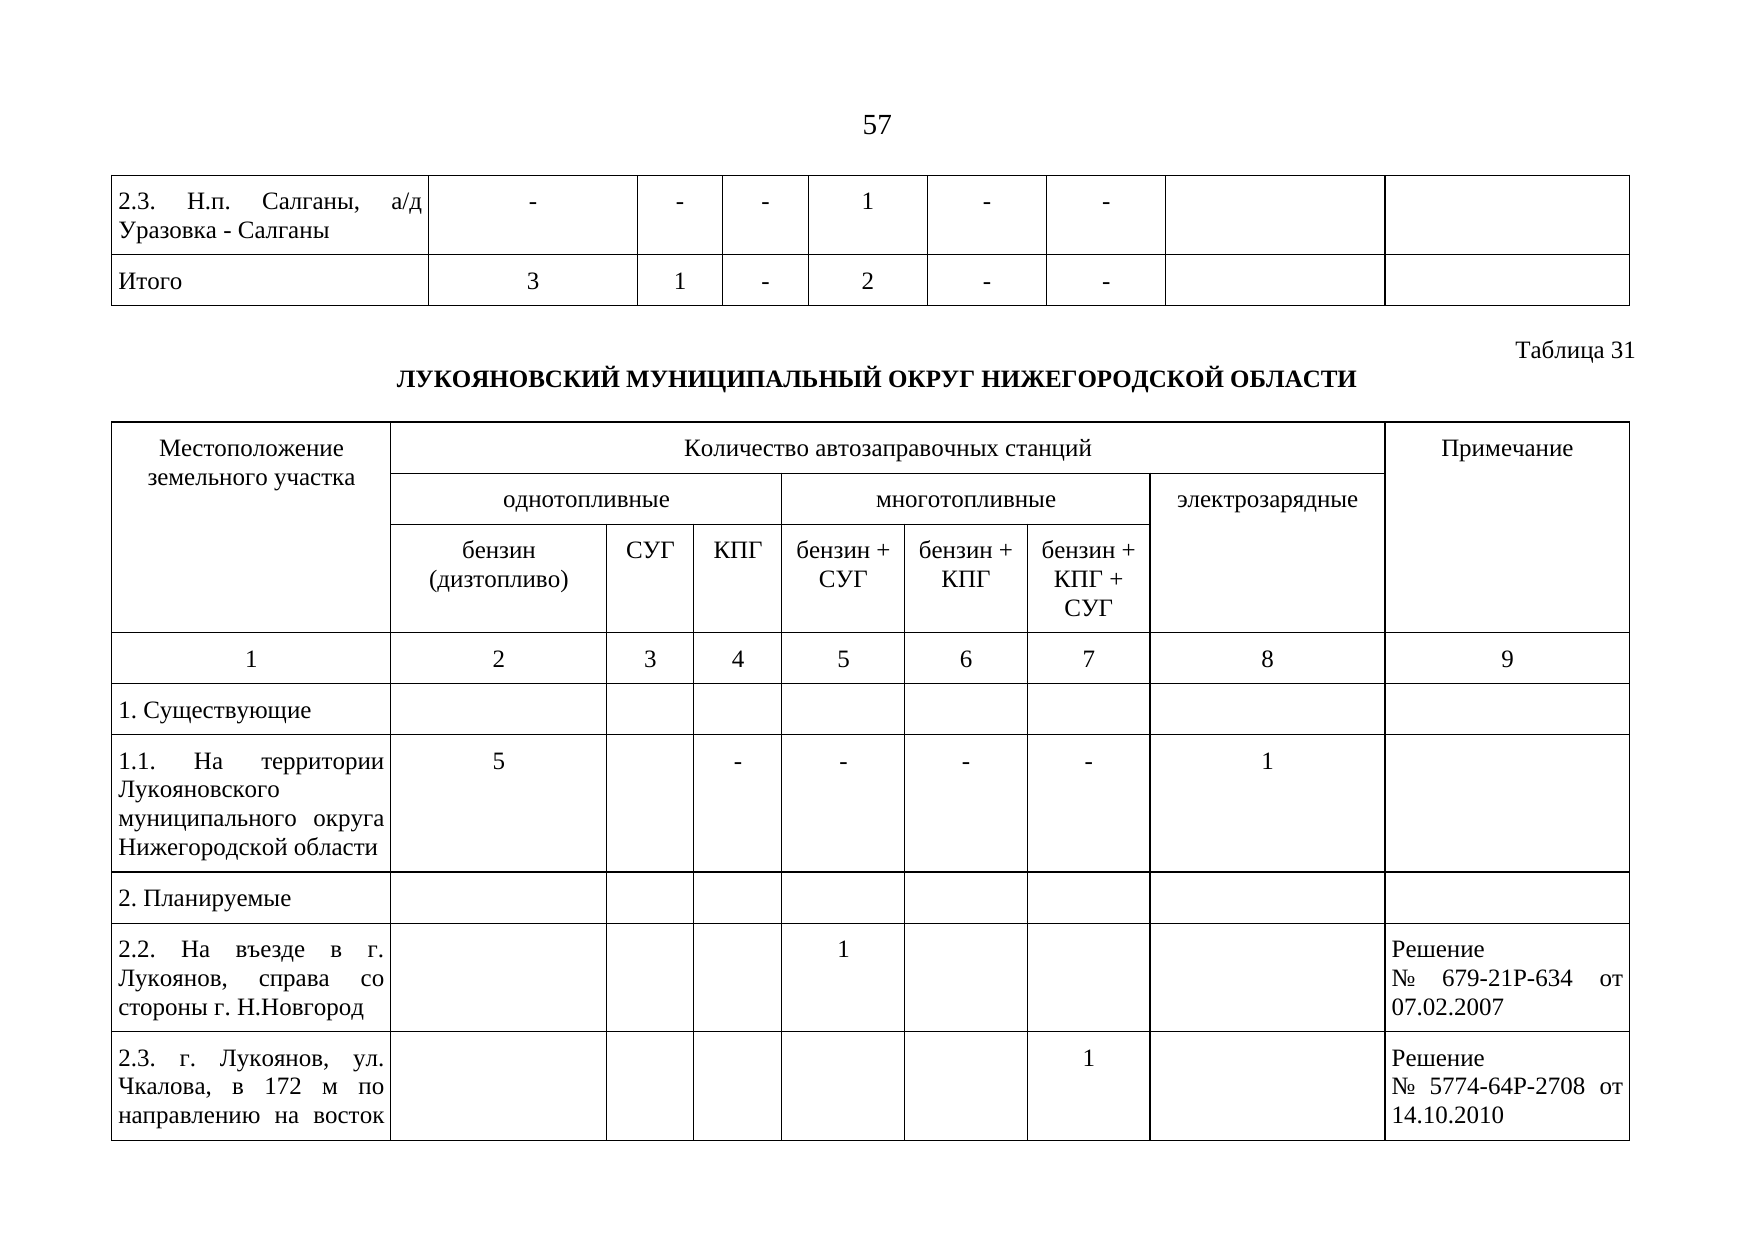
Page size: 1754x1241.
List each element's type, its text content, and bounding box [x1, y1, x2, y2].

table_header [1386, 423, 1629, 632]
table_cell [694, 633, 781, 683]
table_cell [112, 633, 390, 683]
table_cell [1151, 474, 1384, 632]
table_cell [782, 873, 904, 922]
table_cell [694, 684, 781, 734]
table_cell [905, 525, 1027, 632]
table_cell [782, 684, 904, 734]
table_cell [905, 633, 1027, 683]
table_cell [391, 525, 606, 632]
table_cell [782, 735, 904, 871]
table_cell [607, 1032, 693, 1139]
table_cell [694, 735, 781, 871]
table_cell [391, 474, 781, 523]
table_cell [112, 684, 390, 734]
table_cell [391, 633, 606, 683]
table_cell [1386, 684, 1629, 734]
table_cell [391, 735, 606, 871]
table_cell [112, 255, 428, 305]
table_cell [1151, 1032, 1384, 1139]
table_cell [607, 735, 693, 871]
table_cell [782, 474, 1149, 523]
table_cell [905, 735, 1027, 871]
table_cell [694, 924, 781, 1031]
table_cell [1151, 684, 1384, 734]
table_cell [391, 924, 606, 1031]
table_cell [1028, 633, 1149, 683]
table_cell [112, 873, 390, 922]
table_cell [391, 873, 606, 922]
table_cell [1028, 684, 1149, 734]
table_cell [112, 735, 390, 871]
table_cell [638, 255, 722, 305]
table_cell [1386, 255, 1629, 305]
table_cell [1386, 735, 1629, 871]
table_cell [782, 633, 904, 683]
text Таблица 31 [118, 335, 1636, 364]
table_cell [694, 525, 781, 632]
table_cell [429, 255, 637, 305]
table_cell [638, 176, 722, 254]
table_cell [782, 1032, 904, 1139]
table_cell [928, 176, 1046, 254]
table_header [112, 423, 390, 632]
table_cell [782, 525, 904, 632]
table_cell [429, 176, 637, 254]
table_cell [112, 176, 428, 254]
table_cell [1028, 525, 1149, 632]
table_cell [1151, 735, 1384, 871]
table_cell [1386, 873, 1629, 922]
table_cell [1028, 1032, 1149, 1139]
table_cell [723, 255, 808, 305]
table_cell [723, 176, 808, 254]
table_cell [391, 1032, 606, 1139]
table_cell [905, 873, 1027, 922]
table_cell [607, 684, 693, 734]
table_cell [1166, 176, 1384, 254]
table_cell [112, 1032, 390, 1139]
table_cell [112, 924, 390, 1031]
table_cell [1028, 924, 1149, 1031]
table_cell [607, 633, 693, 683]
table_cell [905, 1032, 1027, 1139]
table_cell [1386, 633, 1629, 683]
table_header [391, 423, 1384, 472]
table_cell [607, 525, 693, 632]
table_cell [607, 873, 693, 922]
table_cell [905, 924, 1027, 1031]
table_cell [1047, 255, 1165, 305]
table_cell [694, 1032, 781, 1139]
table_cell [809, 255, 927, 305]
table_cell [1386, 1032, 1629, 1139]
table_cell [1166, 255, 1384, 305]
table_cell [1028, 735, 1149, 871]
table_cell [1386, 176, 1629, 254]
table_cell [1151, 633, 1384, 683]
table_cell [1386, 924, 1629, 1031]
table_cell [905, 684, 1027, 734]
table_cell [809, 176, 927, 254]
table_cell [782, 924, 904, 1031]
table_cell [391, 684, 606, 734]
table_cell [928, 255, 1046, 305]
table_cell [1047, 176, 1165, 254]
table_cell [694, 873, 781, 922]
title ЛУКОЯНОВСКИЙ МУНИЦИПАЛЬНЫЙ ОКРУГ НИЖЕГОРОДСКОЙ ОБЛАСТИ [118, 364, 1636, 393]
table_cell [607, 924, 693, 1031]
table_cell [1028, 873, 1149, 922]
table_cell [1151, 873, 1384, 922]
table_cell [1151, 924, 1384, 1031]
